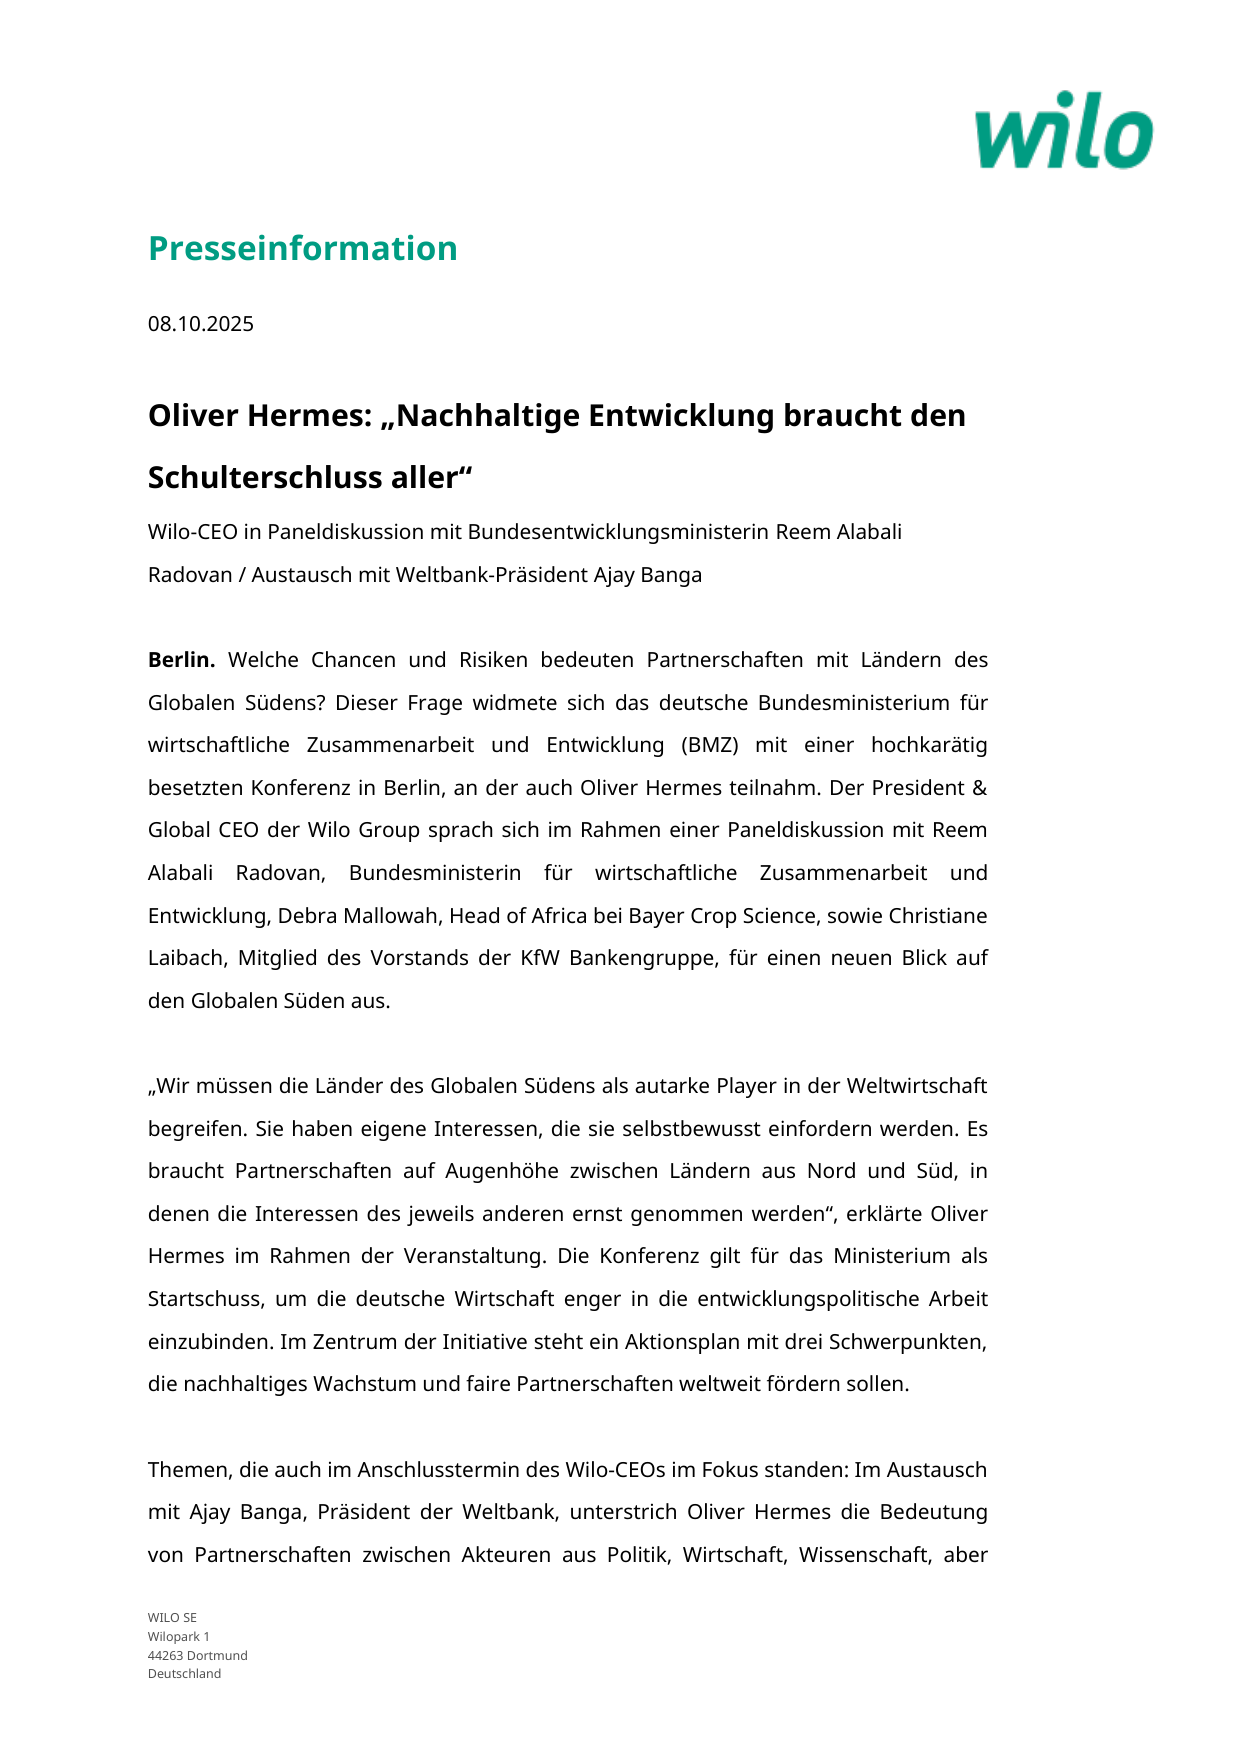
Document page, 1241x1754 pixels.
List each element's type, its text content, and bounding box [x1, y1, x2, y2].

text Oliver Hermes: „Nachhaltige Entwicklung braucht den Schulterschluss aller“ [148, 394, 989, 497]
text Wilo-CEO in Paneldiskussion mit Bundesentwicklungsministerin Reem Alabali Radovan / Austausch mit Weltbank-Präsident Ajay Banga [148, 517, 989, 588]
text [148, 1455, 989, 1568]
text 08.10.2025 [148, 309, 989, 337]
text Berlin. Welche Chancen und Risiken bedeuten Partnerschaften mit Ländern des Globalen Südens? Dieser Frage widmete sich das deutsche Bundesministerium für wirtschaftliche Zusammenarbeit und Entwicklung (BMZ) mit einer hochkarätig besetzten Konferenz in Berlin, an der auch Oliver Hermes teilnahm. Der President & Global CEO der Wilo Group sprach sich im Rahmen einer Paneldiskussion mit Reem Alabali Radovan, Bundesministerin für wirtschaftliche Zusammenarbeit und Entwicklung, Debra Mallowah, Head of Africa bei Bayer Crop Science, sowie Christiane Laibach, Mitglied des Vorstands der KfW Bankengruppe, für einen neuen Blick auf den Globalen Süden aus. [148, 645, 989, 1014]
text „Wir müssen die Länder des Globalen Südens als autarke Player in der Weltwirtschaft begreifen. Sie haben eigene Interessen, die sie selbstbewusst einfordern werden. Es braucht Partnerschaften auf Augenhöhe zwischen Ländern aus Nord und Süd, in denen die Interessen des jeweils anderen ernst genommen werden“, erklärte Oliver Hermes im Rahmen der Veranstaltung. Die Konferenz gilt für das Ministerium als Startschuss, um die deutsche Wirtschaft enger in die entwicklungspolitische Arbeit einzubinden. Im Zentrum der Initiative steht ein Aktionsplan mit drei Schwerpunkten, die nachhaltiges Wachstum und faire Partnerschaften weltweit fördern sollen. [148, 1071, 989, 1398]
